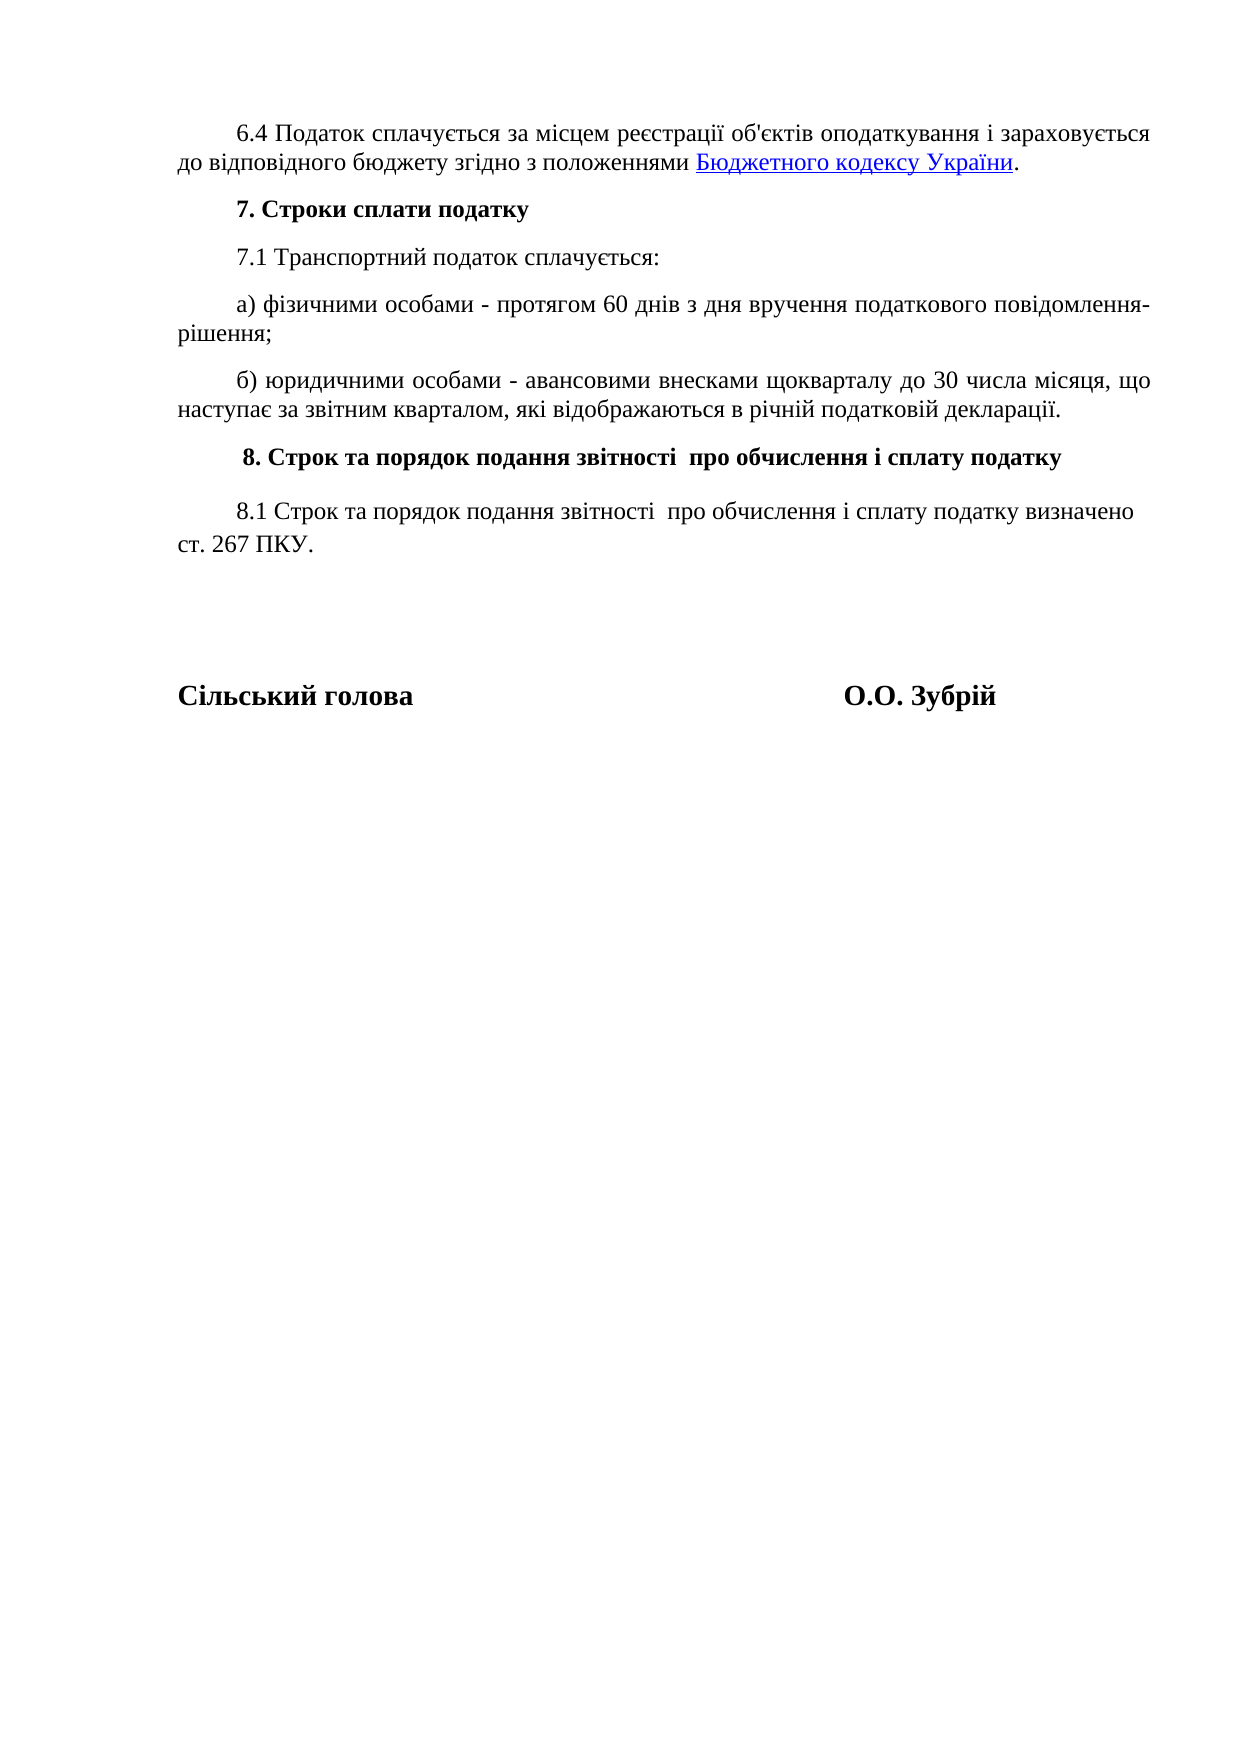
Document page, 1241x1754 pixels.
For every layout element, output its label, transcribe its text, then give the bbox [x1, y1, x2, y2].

text 7. Строки сплати податку [177, 194, 1152, 223]
text а) фізичними особами - протягом 60 днів з дня вручення податкового повідомлення-рішення; [177, 289, 1152, 347]
text 6.4 Податок сплачується за місцем реєстрації об'єктів оподаткування і зараховується до відповідного бюджету згідно з положеннями Бюджетного кодексу України. [177, 118, 1152, 176]
text б) юридичними особами - авансовими внесками щокварталу до 30 числа місяця, що наступає за звітним кварталом, які відображаються в річній податковій декларації. [177, 366, 1152, 423]
text 7.1 Транспортний податок сплачується: [177, 242, 1152, 271]
text 8. Строк та порядок подання звітності про обчислення і сплату податку [177, 442, 1152, 471]
text Сільський голова О.О. Зубрій [177, 678, 1152, 711]
text 8.1 Строк та порядок подання звітності про обчислення і сплату податку визначено ст. 267 ПКУ. [177, 496, 1152, 557]
